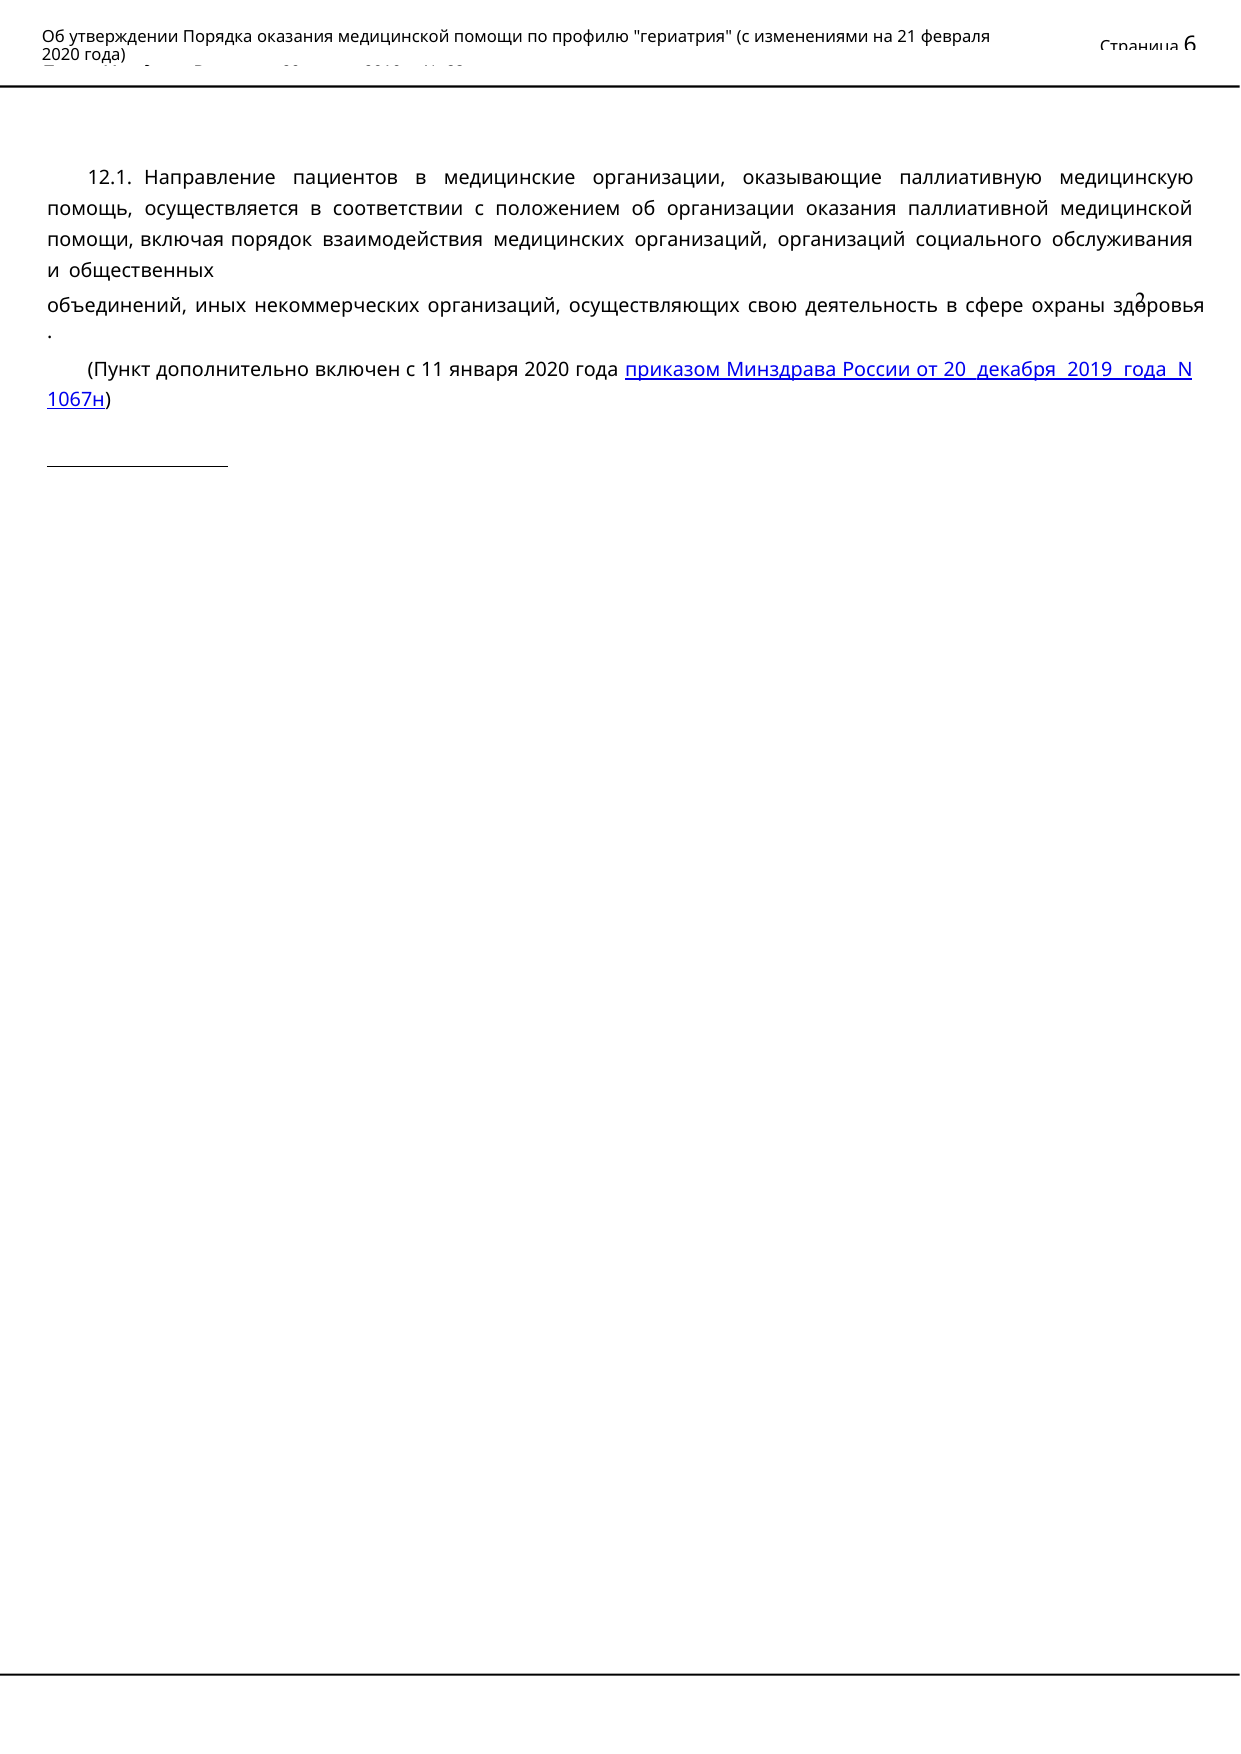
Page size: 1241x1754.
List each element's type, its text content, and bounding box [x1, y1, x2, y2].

text (Пункт дополнительно включен с 11 января 2020 года приказом Минздрава России от 20 декабря 2019 года N 1067н) [47, 355, 1193, 412]
list Направление пациентов в медицинские организации, оказывающие паллиативную медицинскую помощь, осуществляется в соответствии с положением об организации оказания паллиативной медицинской помощи, включая порядок взаимодействия медицинских организаций, организаций социального обслуживания и общественных [47, 163, 1193, 283]
text объединений, иных некоммерческих организаций, осуществляющих свою деятельность в сфере охраны здоровья . [47, 291, 1205, 345]
